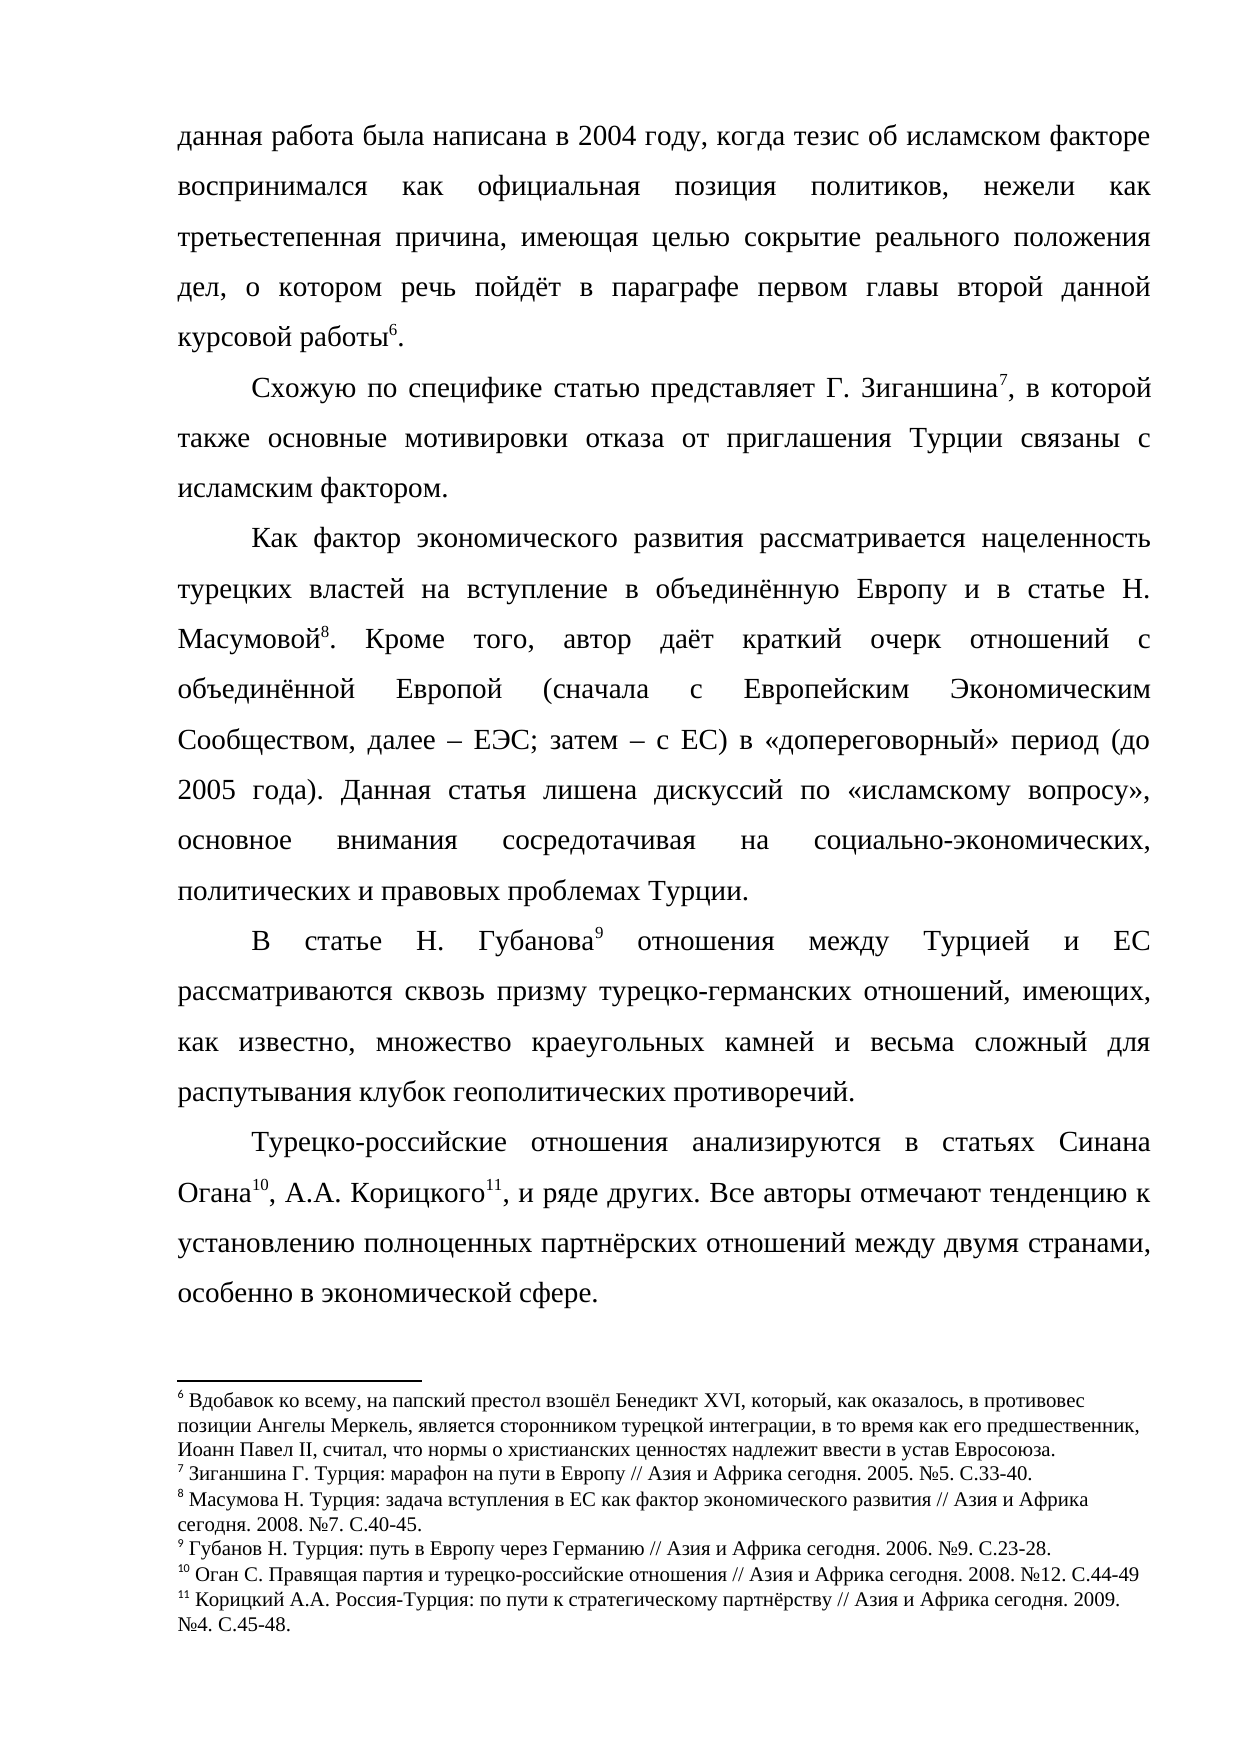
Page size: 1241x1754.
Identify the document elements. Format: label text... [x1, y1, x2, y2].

text Турецко-российские отношения анализируются в статьях Синана Огана, А.А. Корицкого, и ряде других. Все авторы отмечают тенденцию к установлению полноценных партнёрских отношений между двумя странами, особенно в экономической сфере. [177, 1124, 1152, 1309]
text Схожую по специфике статью представляет Г. Зиганшина, в которой также основные мотивировки отказа от приглашения Турции связаны с исламским фактором. [177, 370, 1152, 504]
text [177, 118, 1152, 353]
text В статье Н. Губанова отношения между Турцией и ЕС рассматриваются сквозь призму турецко-германских отношений, имеющих, как известно, множество краеугольных камней и весьма сложный для распутывания клубок геополитических противоречий. [177, 923, 1152, 1108]
text Как фактор экономического развития рассматривается нацеленность турецких властей на вступление в объединённую Европу и в статье Н. Масумовой. Кроме того, автор даёт краткий очерк отношений с объединённой Европой (сначала с Европейским Экономическим Сообществом, далее – ЕЭС; затем – с ЕС) в «допереговорный» период (до 2005 года). Данная статья лишена дискуссий по «исламскому вопросу», основное внимания сосредотачивая на социально-экономических, политических и правовых проблемах Турции. [177, 521, 1152, 906]
